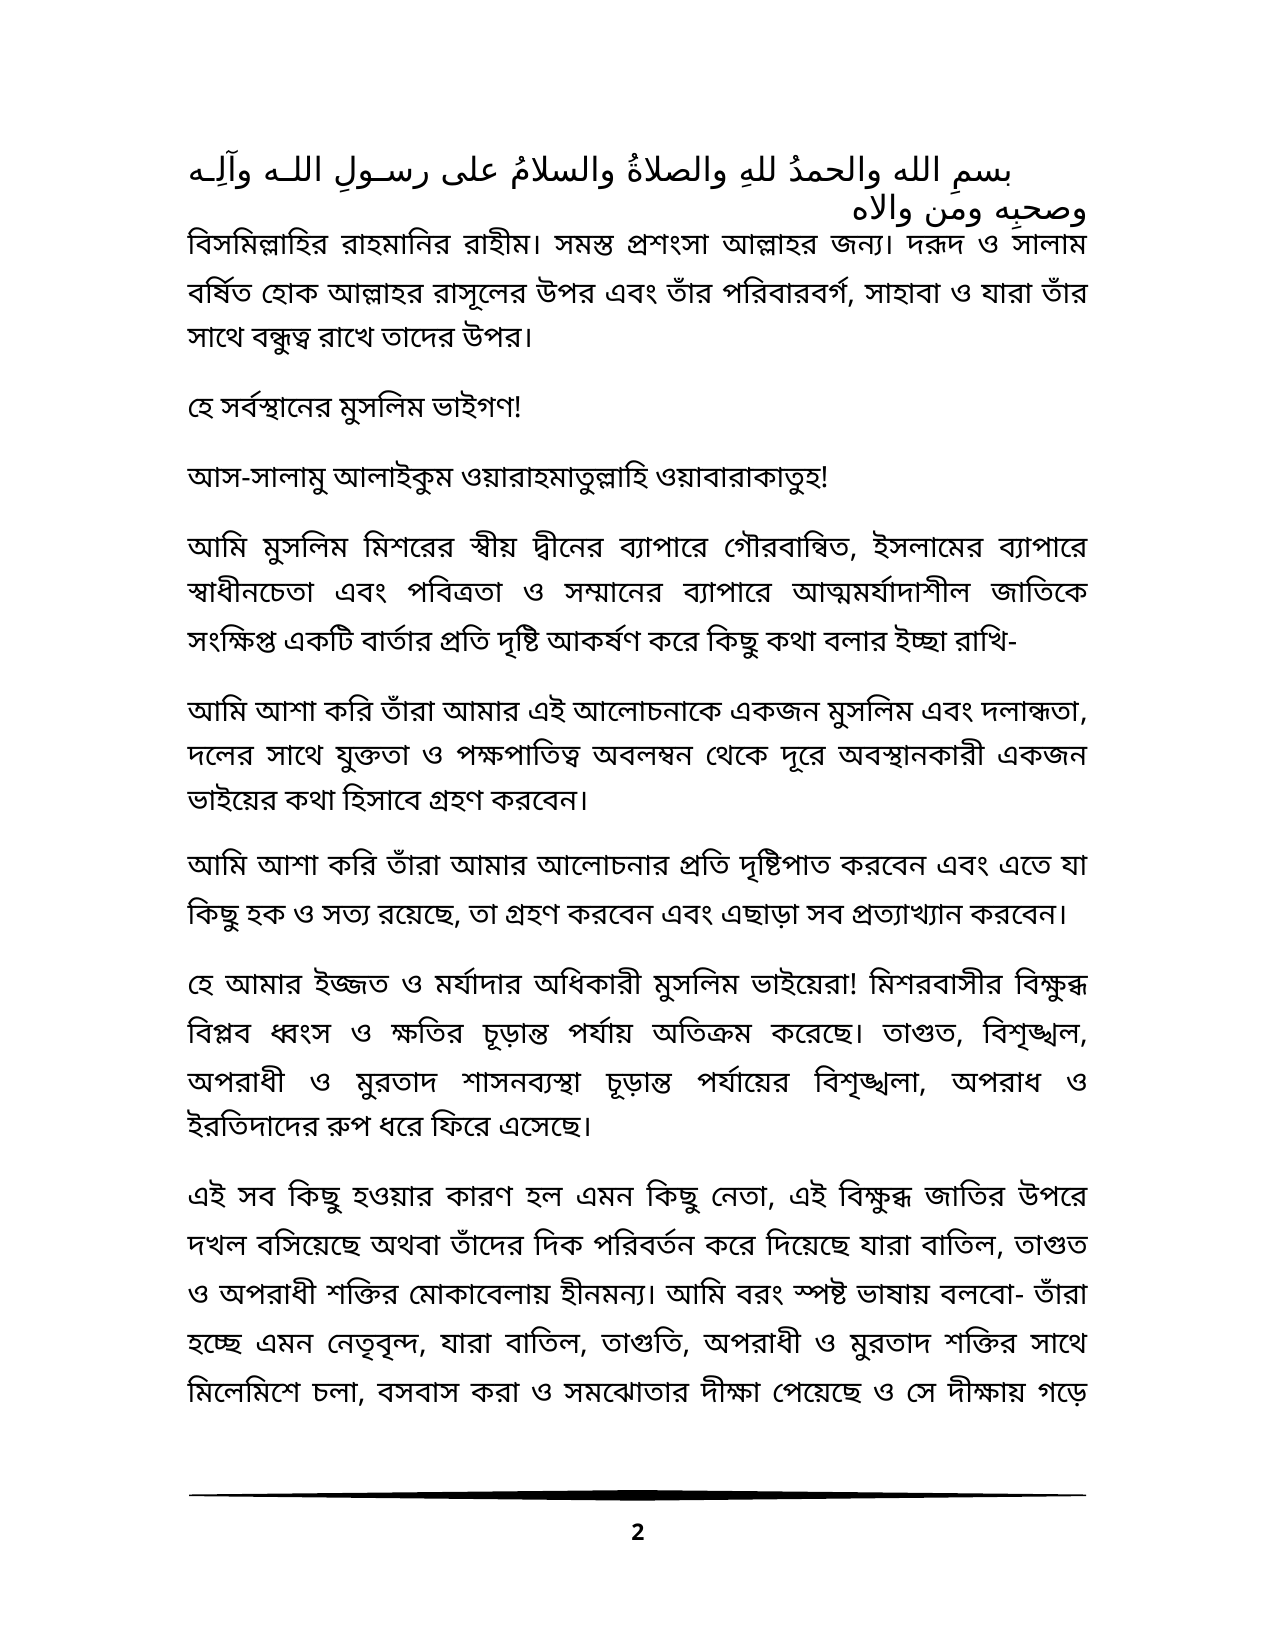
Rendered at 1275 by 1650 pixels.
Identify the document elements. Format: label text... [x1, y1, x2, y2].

text আমি মুসলিম মিশরের স্বীয় দ্বীনের ব্যাপারে গৌরবান্বিত, ইসলামের ব্যাপারে স্বাধীনচেতা এবং পবিত্রতা ও সম্মানের ব্যাপারে আত্মমর্যাদাশীল জাতিকে সংক্ষিপ্ত একটি বার্তার প্রতি দৃষ্টি আকর্ষণ করে কিছু কথা বলার ইচ্ছা রাখি- [187, 527, 1087, 663]
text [187, 1175, 1087, 1414]
text হে সর্বস্থানের মুসলিম ভাইগণ! [187, 386, 1087, 429]
text আস-সালামু আলাইকুম ওয়ারাহমাতুল্লাহি ওয়াবারাকাতুহ! [187, 456, 1087, 499]
text হে আমার ইজ্জত ও মর্যাদার অধিকারী মুসলিম ভাইয়েরা! মিশরবাসীর বিক্ষুব্ধ বিপ্লব ধ্বংস ও ক্ষতির চূড়ান্ত পর্যায় অতিক্রম করেছে। তাগুত, বিশৃঙ্খল, অপরাধী ও মুরতাদ শাসনব্যস্থা চূড়ান্ত পর্যায়ের বিশৃঙ্খলা, অপরাধ ও ইরতিদাদের রুপ ধরে ফিরে এসেছে। [187, 963, 1087, 1149]
text আমি আশা করি তাঁরা আমার এই আলোচনাকে একজন মুসলিম এবং দলান্ধতা, দলের সাথে যুক্ততা ও পক্ষপাতিত্ব অবলম্বন থেকে দূরে অবস্থানকারী একজন ভাইয়ের কথা হিসাবে গ্রহণ করবেন। [187, 690, 1087, 822]
text বিসমিল্লাহির রাহমানির রাহীম। সমস্ত প্রশংসা আল্লাহর জন্য। দরূদ ও সালাম বর্ষিত হোক আল্লাহর রাসূলের উপর এবং তাঁর পরিবারবর্গ, সাহাবা ও যারা তাঁর সাথে বন্ধুত্ব রাখে তাদের উপর। [187, 228, 1087, 360]
text আমি আশা করি তাঁরা আমার আলোচনার প্রতি দৃষ্টিপাত করবেন এবং এতে যা কিছু হক ও সত্য রয়েছে, তা গ্রহণ করবেন এবং এছাড়া সব প্রত্যাখ্যান করবেন। [187, 848, 1087, 936]
text بسمِ الله والحمدُ للهِ والصلاةُ والسلامُ على رسولِ الله وآلِه وصحبِه ومن والاه [187, 150, 1087, 228]
